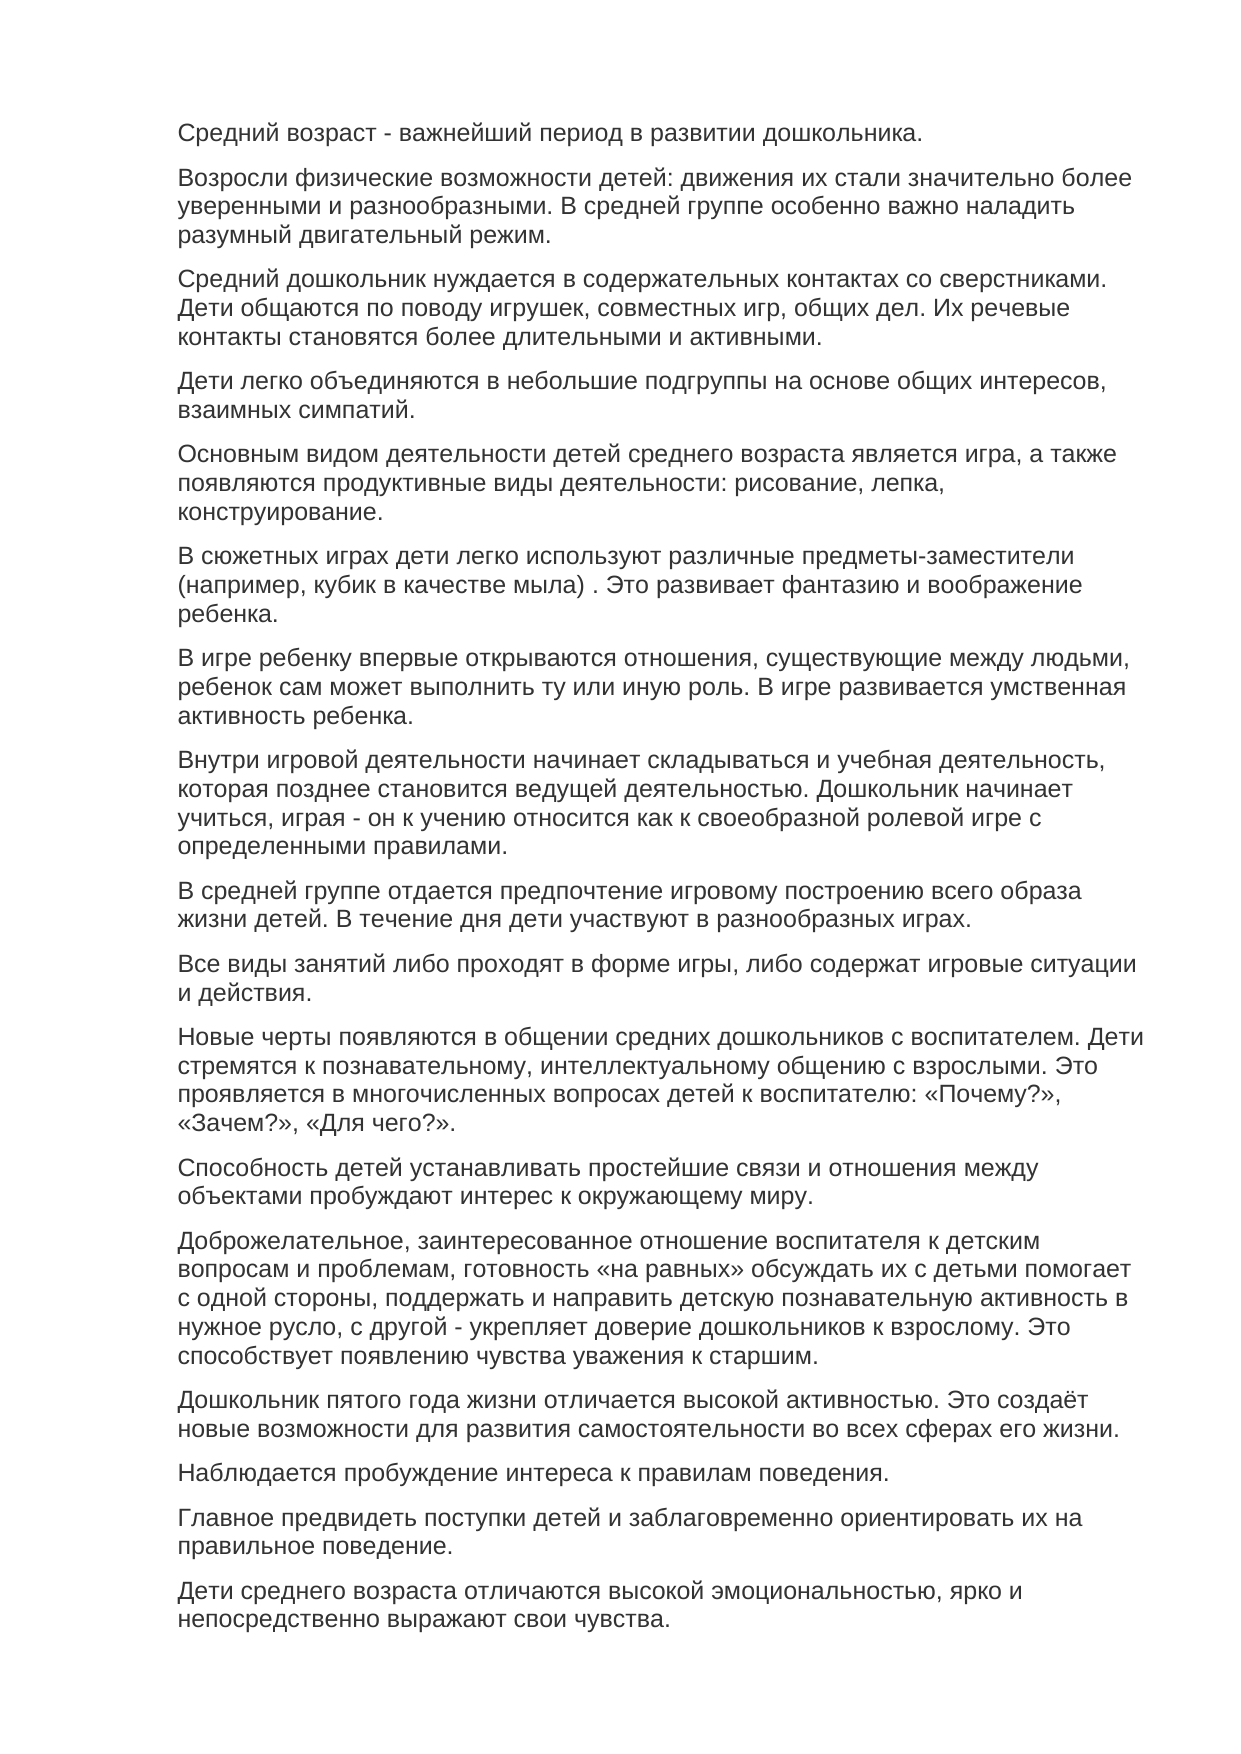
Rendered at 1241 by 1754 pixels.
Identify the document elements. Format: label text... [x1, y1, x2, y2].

text Дошкольник пятого года жизни отличается высокой активностью. Это создаёт новые возможности для развития самостоятельности во всех сферах его жизни. [177, 1385, 1152, 1442]
text Способность детей устанавливать простейшие связи и отношения между объектами пробуждают интерес к окружающему миру. [177, 1152, 1152, 1210]
text В игре ребенку впервые открываются отношения, существующие между людьми, ребенок сам может выполнить ту или иную роль. В игре развивается умственная активность ребенка. [177, 643, 1152, 729]
text Возросли физические возможности детей: движения их стали значительно более уверенными и разнообразными. В средней группе особенно важно наладить разумный двигательный режим. [177, 162, 1152, 249]
text Основным видом деятельности детей среднего возраста является игра, а также появляются продуктивные виды деятельности: рисование, лепка, конструирование. [177, 439, 1152, 526]
text Доброжелательное, заинтересованное отношение воспитателя к детским вопросам и проблемам, готовность «на равных» обсуждать их с детьми помогает с одной стороны, поддержать и направить детскую познавательную активность в нужное русло, с другой - укрепляет доверие дошкольников к взрослому. Это способствует появлению чувства уважения к старшим. [177, 1226, 1152, 1369]
text Все виды занятий либо проходят в форме игры, либо содержат игровые ситуации и действия. [177, 949, 1152, 1006]
text Дети среднего возраста отличаются высокой эмоциональностью, ярко и непосредственно выражают свои чувства. [177, 1576, 1152, 1633]
text Внутри игровой деятельности начинает складываться и учебная деятельность, которая позднее становится ведущей деятельностью. Дошкольник начинает учиться, играя - он к учению относится как к своеобразной ролевой игре с определенными правилами. [177, 745, 1152, 860]
text Новые черты появляются в общении средних дошкольников с воспитателем. Дети стремятся к познавательному, интеллектуальному общению с взрослыми. Это проявляется в многочисленных вопросах детей к воспитателю: «Почему?», «Зачем?», «Для чего?». [177, 1022, 1152, 1137]
text Наблюдается пробуждение интереса к правилам поведения. [177, 1458, 1152, 1487]
text Главное предвидеть поступки детей и заблаговременно ориентировать их на правильное поведение. [177, 1502, 1152, 1560]
text Дети легко объединяются в небольшие подгруппы на основе общих интересов, взаимных симпатий. [177, 366, 1152, 424]
text Средний возраст - важнейший период в развитии дошкольника. [177, 118, 1152, 147]
text В средней группе отдается предпочтение игровому построению всего образа жизни детей. В течение дня дети участвуют в разнообразных играх. [177, 876, 1152, 933]
text В сюжетных играх дети легко используют различные предметы-заместители (например, кубик в качестве мыла) . Это развивает фантазию и воображение ребенка. [177, 541, 1152, 627]
text Средний дошкольник нуждается в содержательных контактах со сверстниками. Дети общаются по поводу игрушек, совместных игр, общих дел. Их речевые контакты становятся более длительными и активными. [177, 264, 1152, 351]
